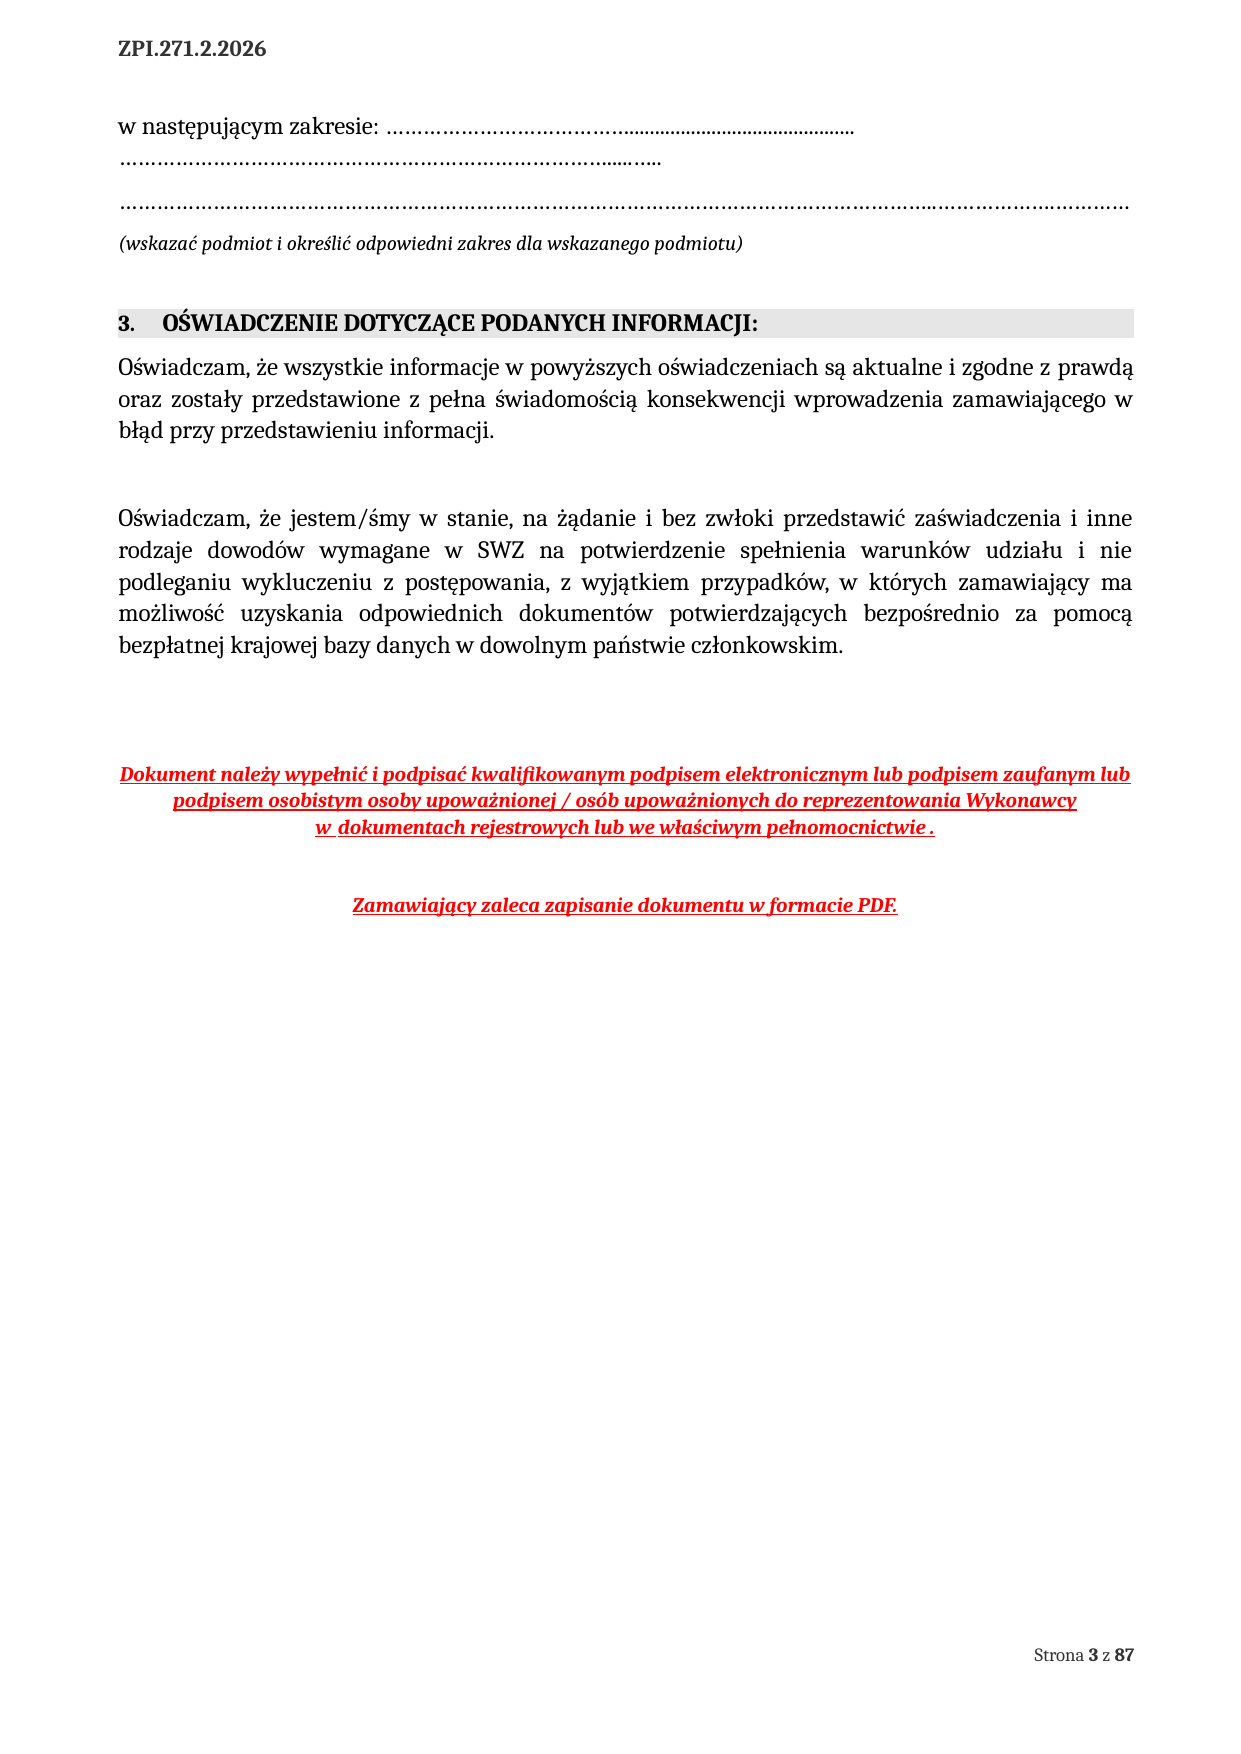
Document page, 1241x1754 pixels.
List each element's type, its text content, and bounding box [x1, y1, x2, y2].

text Dokument należy wypełnić i podpisać kwalifikowanym podpisem elektronicznym lub podpisem zaufanym lub podpisem osobistym osoby upoważnionej / osób upoważnionych do reprezentowania Wykonawcy w dokumentach rejestrowych lub we właściwym pełnomocnictwie . [118, 763, 1134, 839]
text Zamawiający zaleca zapisanie dokumentu w formacie PDF. [118, 893, 1134, 917]
list OŚWIADCZENIE DOTYCZĄCE PODANYCH INFORMACJI: [118, 309, 1134, 338]
text Oświadczam, że wszystkie informacje w powyższych oświadczeniach są aktualne i zgodne z prawdą oraz zostały przedstawione z pełna świadomością konsekwencji wprowadzenia zamawiającego w błąd przy przedstawieniu informacji. [118, 353, 1134, 445]
text (wskazać podmiot i określić odpowiedni zakres dla wskazanego podmiotu) [118, 231, 1134, 255]
text w następującym zakresie: …………………………………............................................…………………………………………………………………….....….. [118, 112, 1134, 172]
text Oświadczam, że jestem/śmy w stanie, na żądanie i bez zwłoki przedstawić zaświadczenia i inne rodzaje dowodów wymagane w SWZ na potwierdzenie spełnienia warunków udziału i nie podleganiu wykluczeniu z postępowania, z wyjątkiem przypadków, w których zamawiający ma możliwość uzyskania odpowiednich dokumentów potwierdzających bezpośrednio za pomocą bezpłatnej krajowej bazy danych w dowolnym państwie członkowskim. [118, 504, 1134, 659]
text …………………………………………………………………………………………………………………..……………….………… [118, 187, 1134, 216]
